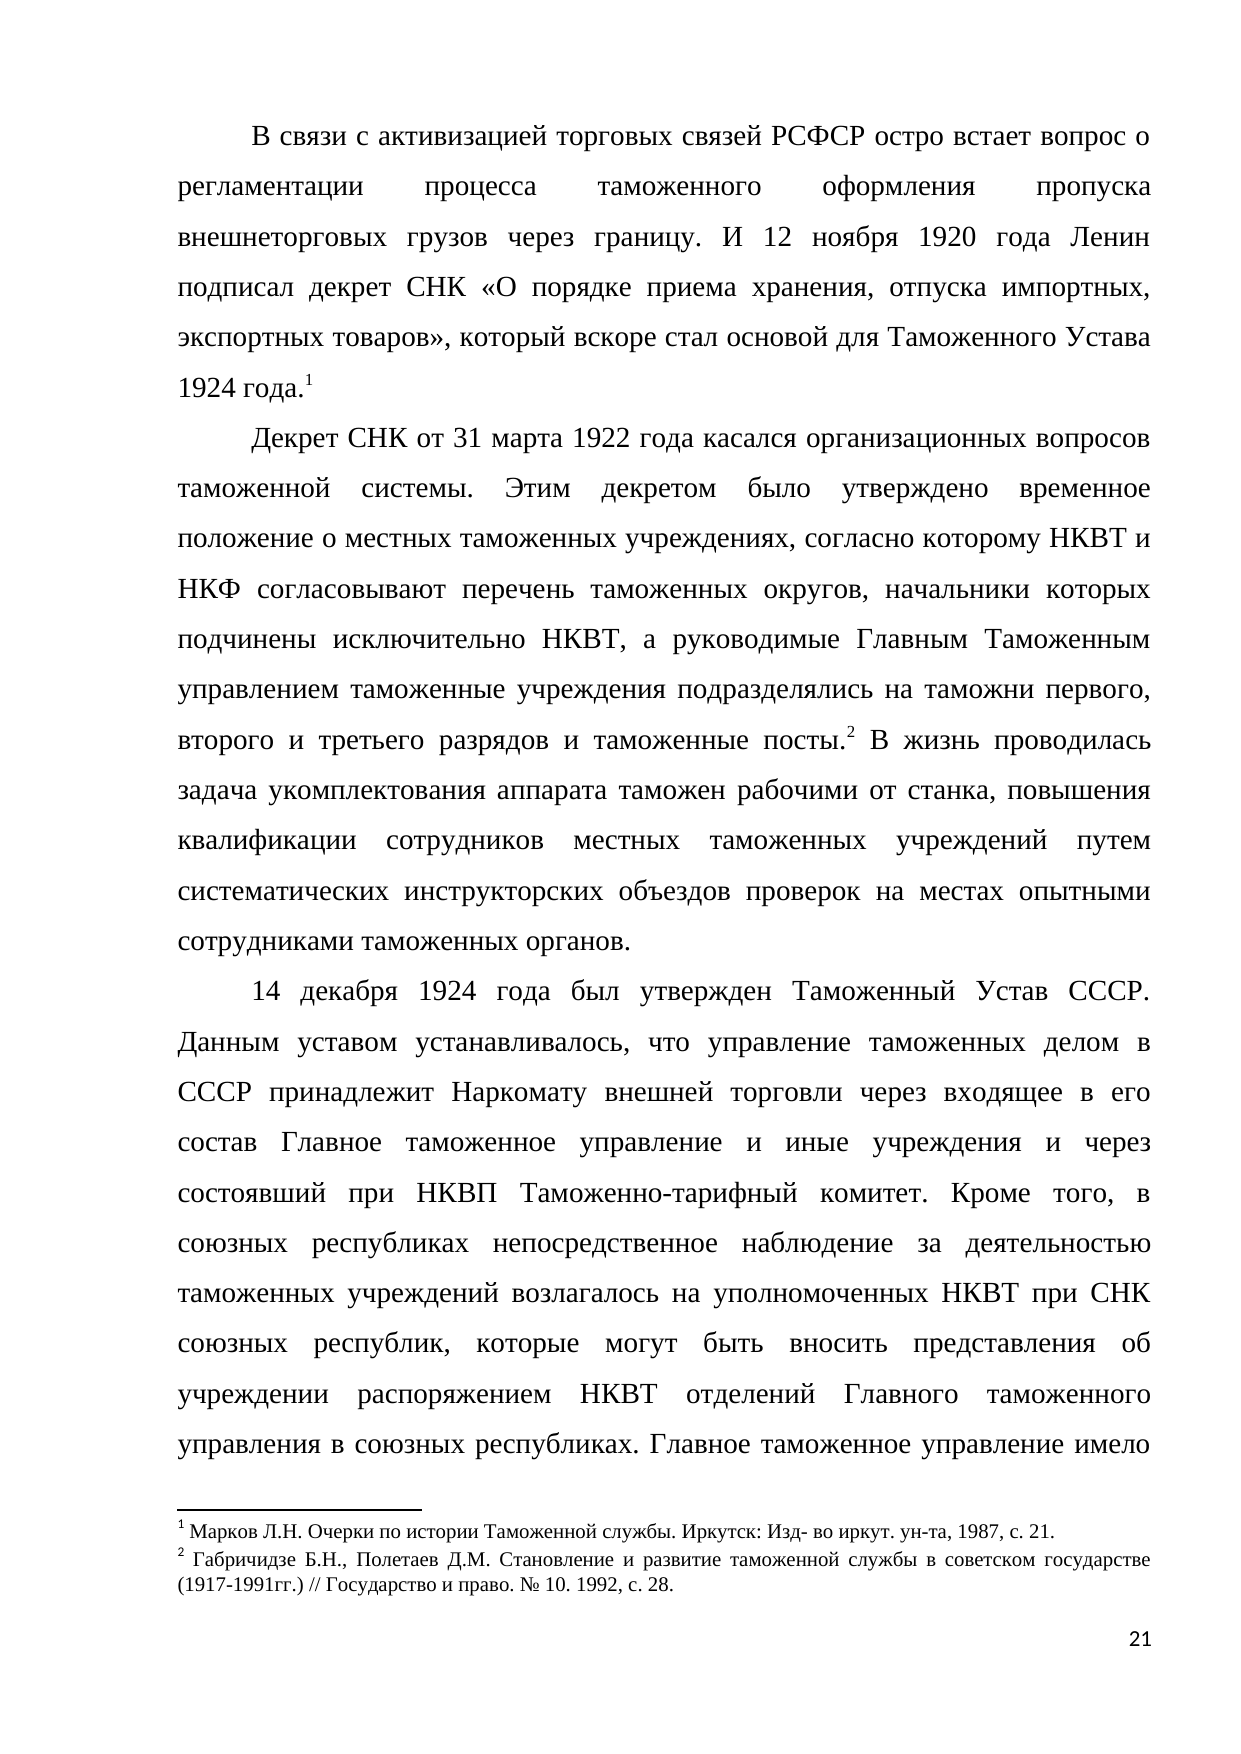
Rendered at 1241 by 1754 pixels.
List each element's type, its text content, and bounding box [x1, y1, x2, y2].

text В связи с активизацией торговых связей РСФСР остро встает вопрос о регламентации процесса таможенного оформления пропуска внешнеторговых грузов через границу. И 12 ноября 1920 года Ленин подписал декрет СНК «О порядке приема хранения, отпуска импортных, экспортных товаров», который вскоре стал основой для Таможенного Устава 1924 года. [177, 118, 1152, 403]
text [177, 973, 1152, 1460]
text Декрет СНК от 31 марта 1922 года касался организационных вопросов таможенной системы. Этим декретом было утверждено временное положение о местных таможенных учреждениях, согласно которому НКВТ и НКФ согласовывают перечень таможенных округов, начальники которых подчинены исключительно НКВТ, а руководимые Главным Таможенным управлением таможенные учреждения подразделялись на таможни первого, второго и третьего разрядов и таможенные посты. В жизнь проводилась задача укомплектования аппарата таможен рабочими от станка, повышения квалификации сотрудников местных таможенных учреждений путем систематических инструкторских объездов проверок на местах опытными сотрудниками таможенных органов. [177, 420, 1152, 957]
